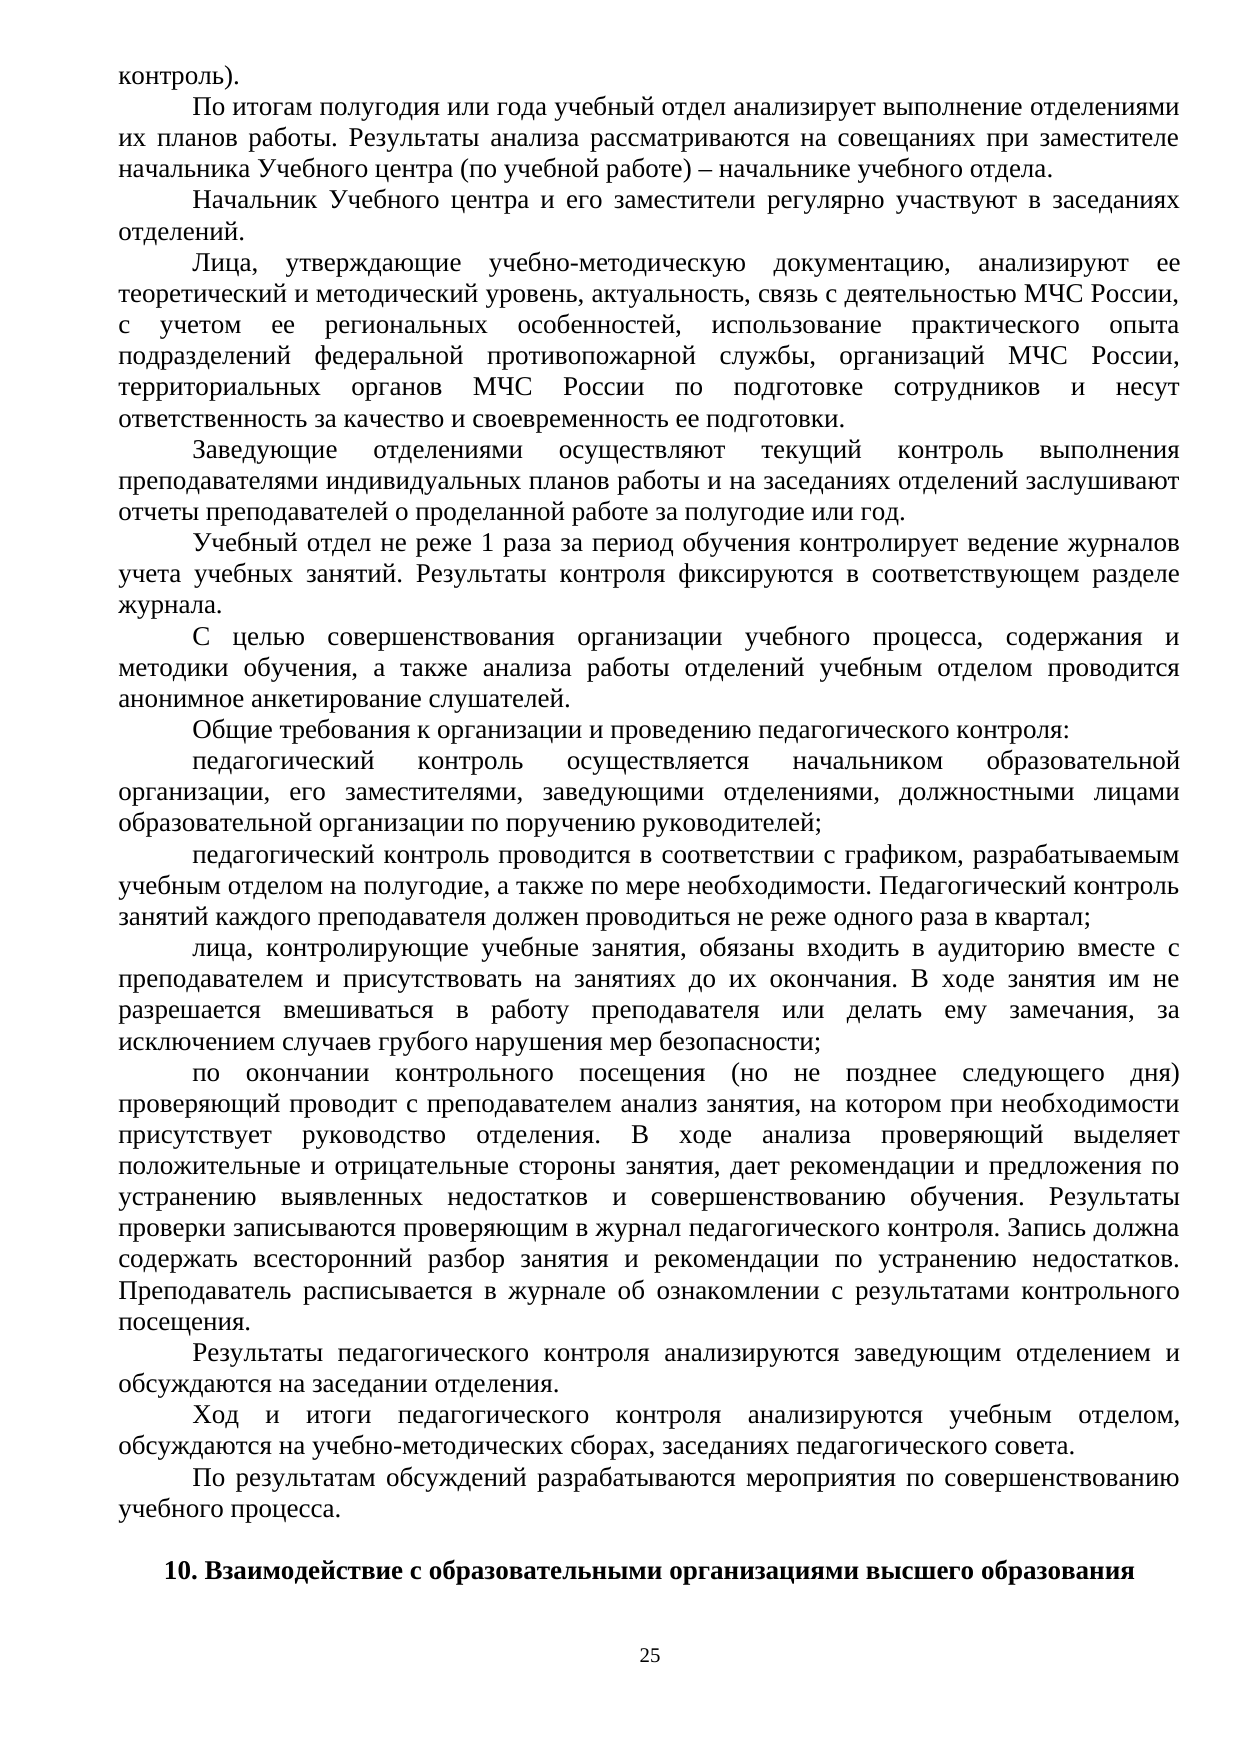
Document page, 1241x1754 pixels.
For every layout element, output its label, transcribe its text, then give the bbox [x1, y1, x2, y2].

text Учебный отдел не реже 1 раза за период обучения контролирует ведение журналов учета учебных занятий. Результаты контроля фиксируются в соответствующем разделе журнала. [118, 526, 1181, 620]
text контроля за успеваемостью и качеством обучения слушателей (текущий и итоговый контроль). [118, 59, 1181, 90]
text Ход и итоги педагогического контроля анализируются учебным отделом, обсуждаются на учебно-методических сборах, заседаниях педагогического совета. [118, 1398, 1181, 1461]
text педагогический контроль осуществляется начальником образовательной организации, его заместителями, заведующими отделениями, должностными лицами образовательной организации по поручению руководителей; [118, 744, 1181, 838]
text С целью совершенствования организации учебного процесса, содержания и методики обучения, а также анализа работы отделений учебным отделом проводится анонимное анкетирование слушателей. [118, 620, 1181, 713]
text педагогический контроль проводится в соответствии с графиком, разрабатываемым учебным отделом на полугодие, а также по мере необходимости. Педагогический контроль занятий каждого преподавателя должен проводиться не реже одного раза в квартал; [118, 838, 1181, 931]
text Результаты педагогического контроля анализируются заведующим отделением и обсуждаются на заседании отделения. [118, 1336, 1181, 1398]
text Общие требования к организации и проведению педагогического контроля: [118, 713, 1181, 744]
text По итогам полугодия или года учебный отдел анализирует выполнение отделениями их планов работы. Результаты анализа рассматриваются на совещаниях при заместителе начальника Учебного центра (по учебной работе) – начальнике учебного отдела. [118, 90, 1181, 184]
text по окончании контрольного посещения (но не позднее следующего дня) проверяющий проводит с преподавателем анализ занятия, на котором при необходимости присутствует руководство отделения. В ходе анализа проверяющий выделяет положительные и отрицательные стороны занятия, дает рекомендации и предложения по устранению выявленных недостатков и совершенствованию обучения. Результаты проверки записываются проверяющим в журнал педагогического контроля. Запись должна содержать всесторонний разбор занятия и рекомендации по устранению недостатков. Преподаватель расписывается в журнале об ознакомлении с результатами контрольного посещения. [118, 1056, 1181, 1336]
text Начальник Учебного центра и его заместители регулярно участвуют в заседаниях отделений. [118, 184, 1181, 246]
text Заведующие отделениями осуществляют текущий контроль выполнения преподавателями индивидуальных планов работы и на заседаниях отделений заслушивают отчеты преподавателей о проделанной работе за полугодие или год. [118, 433, 1181, 526]
text Лица, утверждающие учебно-методическую документацию, анализируют ее теоретический и методический уровень, актуальность, связь с деятельностью МЧС России, с учетом ее региональных особенностей, использование практического опыта подразделений федеральной противопожарной службы, организаций МЧС России, территориальных органов МЧС России по подготовке сотрудников и несут ответственность за качество и своевременность ее подготовки. [118, 246, 1181, 433]
text 10. Взаимодействие с образовательными организациями высшего образования [118, 1554, 1181, 1585]
text лица, контролирующие учебные занятия, обязаны входить в аудиторию вместе с преподавателем и присутствовать на занятиях до их окончания. В ходе занятия им не разрешается вмешиваться в работу преподавателя или делать ему замечания, за исключением случаев грубого нарушения мер безопасности; [118, 931, 1181, 1056]
text По результатам обсуждений разрабатываются мероприятия по совершенствованию учебного процесса. [118, 1461, 1181, 1523]
